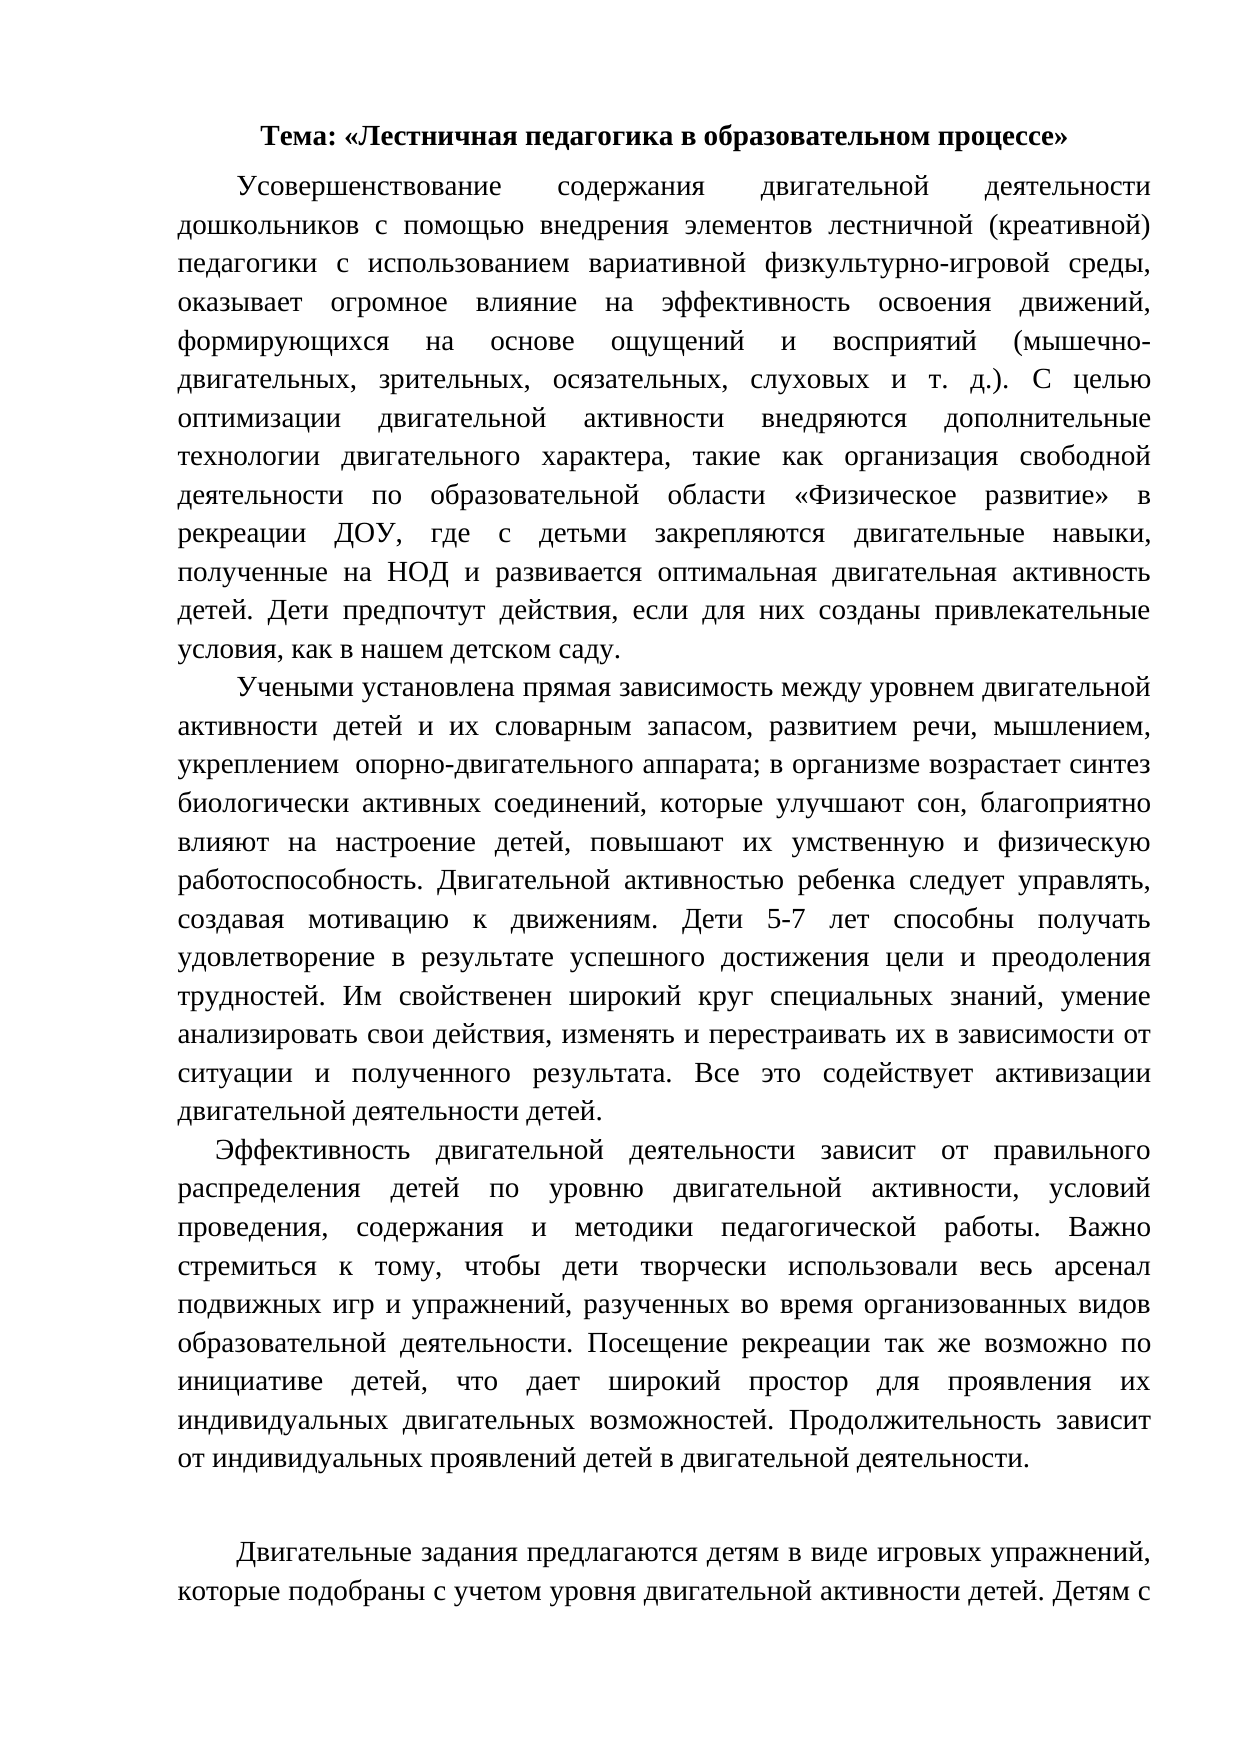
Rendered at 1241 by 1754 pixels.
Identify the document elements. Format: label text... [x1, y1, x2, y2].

text Учеными установлена прямая зависимость между уровнем двигательной активности детей и их словарным запасом, развитием речи, мышлением, укреплением опорно-двигательного аппарата; в организме возрастает синтез биологически активных соединений, которые улучшают сон, благоприятно влияют на настроение детей, повышают их умственную и физическую работоспособность. Двигательной активностью ребенка следует управлять, создавая мотивацию к движениям. Дети 5-7 лет способны получать удовлетворение в результате успешного достижения цели и преодоления трудностей. Им свойственен широкий круг специальных знаний, умение анализировать свои действия, изменять и перестраивать их в зависимости от ситуации и полученного результата. Все это содействует активизации двигательной деятельности детей. [177, 669, 1152, 1127]
text Тема: «Лестничная педагогика в образовательном процессе» [177, 118, 1152, 152]
text Эффективность двигательной деятельности зависит от правильного распределения детей по уровню двигательной активности, условий проведения, содержания и методики педагогической работы. Важно стремиться к тому, чтобы дети творчески использовали весь арсенал подвижных игр и упражнений, разученных во время организованных видов образовательной деятельности. Посещение рекреации так же возможно по инициативе детей, что дает широкий простор для проявления их индивидуальных двигательных возможностей. Продолжительность зависит от индивидуальных проявлений детей в двигательной деятельности. [177, 1132, 1152, 1474]
text Усовершенствование содержания двигательной деятельности дошкольников с помощью внедрения элементов лестничной (креативной) педагогики с использованием вариативной физкультурно-игровой среды, оказывает огромное влияние на эффективность освоения движений, формирующихся на основе ощущений и восприятий (мышечно-двигательных, зрительных, осязательных, слуховых и т. д.). С целью оптимизации двигательной активности внедряются дополнительные технологии двигательного характера, такие как организация свободной деятельности по образовательной области «Физическое развитие» в рекреации ДОУ, где с детьми закрепляются двигательные навыки, полученные на НОД и развивается оптимальная двигательная активность детей. Дети предпочтут действия, если для них созданы привлекательные условия, как в нашем детском саду. [177, 168, 1152, 664]
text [177, 1534, 1152, 1606]
